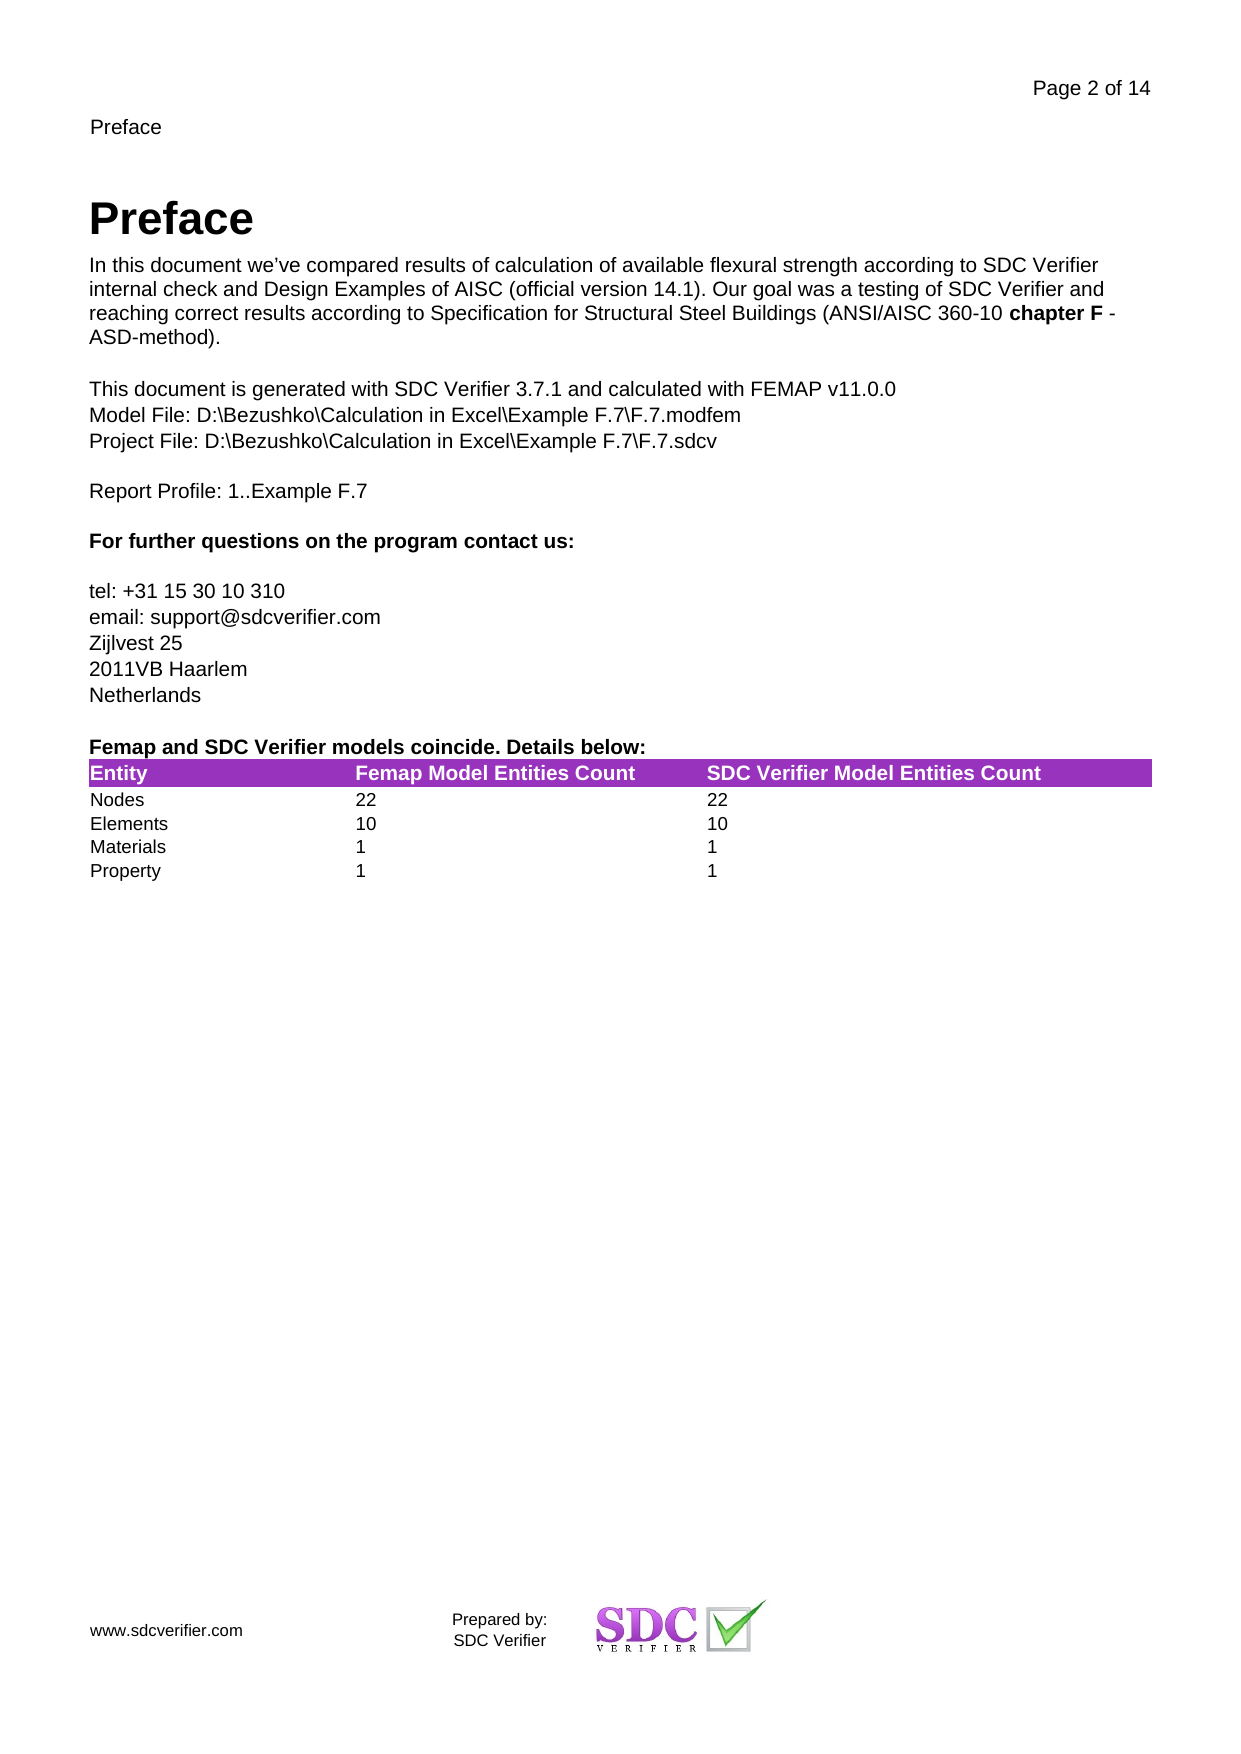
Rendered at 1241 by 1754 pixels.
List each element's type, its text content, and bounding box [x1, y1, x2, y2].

table_cell Property [89, 858, 354, 882]
table_header Entity [89, 759, 354, 787]
text Model File: D:\Bezushko\Calculation in Excel\Example F.7\F.7.modfem [89, 403, 1152, 427]
table_cell 1 [706, 834, 1152, 858]
text This document is generated with SDC Verifier 3.7.1 and calculated with FEMAP v11.0.0 [89, 377, 1152, 401]
text Femap and SDC Verifier models coincide. Details below: [89, 735, 1152, 759]
table_header SDC Verifier Model Entities Count [706, 759, 1152, 787]
text For further questions on the program contact us: [89, 529, 1152, 577]
table_header Femap Model Entities Count [354, 759, 706, 787]
text email: support@sdcverifier.com [89, 605, 1152, 629]
text Report Profile: 1..Example F.7 [89, 479, 1152, 527]
text Netherlands [89, 683, 1152, 707]
table_cell Nodes [89, 787, 354, 811]
picture [560, 1599, 799, 1666]
subtitle Preface [88, 192, 1152, 244]
text Project File: D:\Bezushko\Calculation in Excel\Example F.7\F.7.sdcv [89, 429, 1152, 477]
table_cell Materials [89, 834, 354, 858]
text 2011VB Haarlem [89, 657, 1152, 681]
table_cell 1 [354, 858, 706, 882]
text tel: +31 15 30 10 310 [89, 579, 1152, 603]
table_cell 1 [706, 858, 1152, 882]
text Zijlvest 25 [89, 631, 1152, 655]
table_cell 10 [706, 811, 1152, 834]
table_cell 10 [354, 811, 706, 834]
text In this document we’ve compared results of calculation of available flexural strength according to SDC Verifier internal check and Design Examples of AISC (official version 14.1). Our goal was a testing of SDC Verifier and reaching correct results according to Specification for Structural Steel Buildings (ANSI/AISC 360-10 chapter F - ASD-method). [89, 253, 1152, 348]
table_cell 22 [706, 787, 1152, 811]
table_cell 22 [354, 787, 706, 811]
table_cell Elements [89, 811, 354, 834]
table_cell 1 [354, 834, 706, 858]
